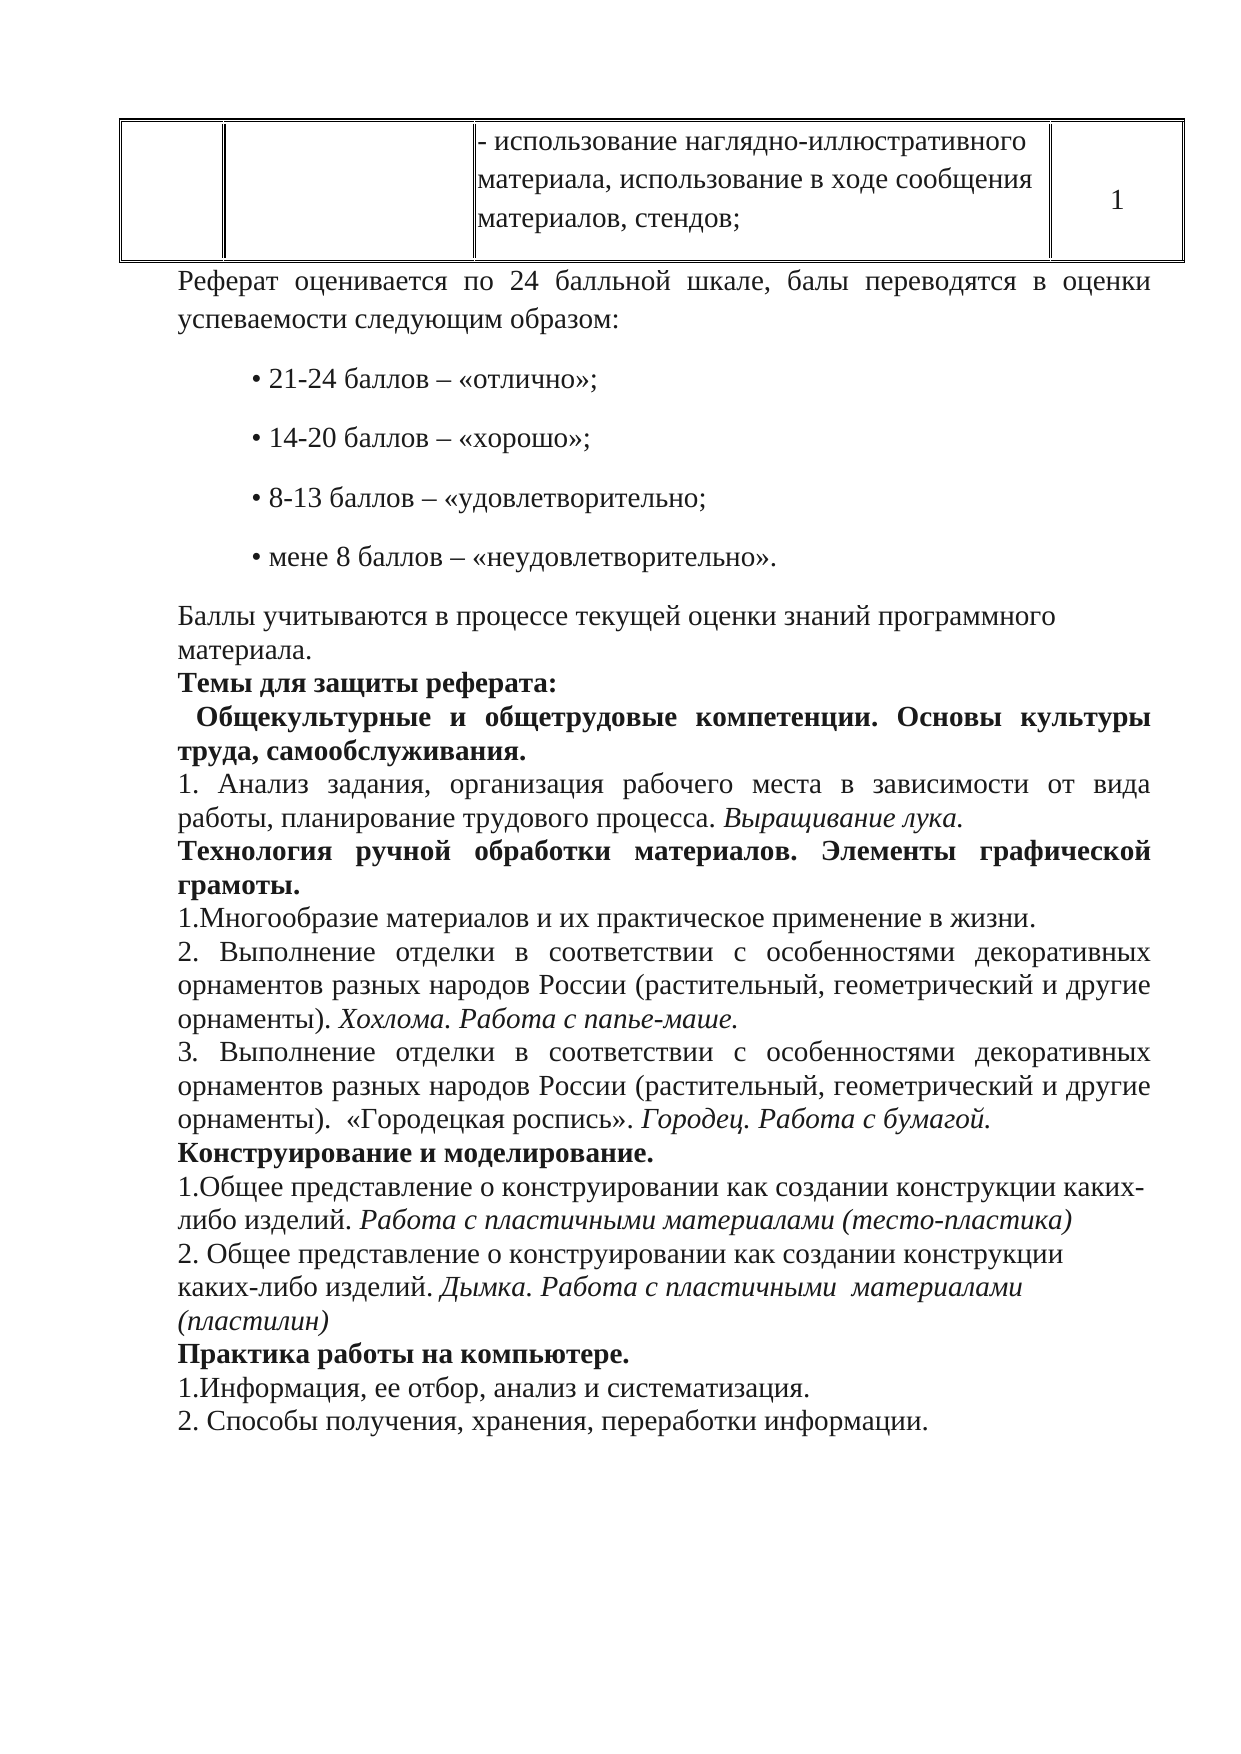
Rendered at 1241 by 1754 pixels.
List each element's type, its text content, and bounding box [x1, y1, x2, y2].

text 2. Общее представление о конструировании как создании конструкции каких-либо изделий. Дымка. Работа с пластичными материалами (пластилин) [177, 1236, 1152, 1336]
text Баллы учитываются в процессе текущей оценки знаний программного материала. Темы для защиты реферата: [177, 598, 1152, 699]
text 1.Общее представление о конструировании как создании конструкции каких-либо изделий. Работа с пластичными материалами (тесто-пластика) [177, 1169, 1152, 1236]
text Общекультурные и общетрудовые компетенции. Основы культуры труда, самообслуживания. [177, 699, 1152, 766]
text 2. Способы получения, хранения, переработки информации. [177, 1403, 1152, 1437]
text • мене 8 баллов – «неудовлетворительно». [177, 539, 1152, 573]
text Практика работы на компьютере. [177, 1336, 1152, 1370]
text Конструирование и моделирование. [177, 1135, 1152, 1169]
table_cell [475, 122, 1051, 260]
text 1. Анализ задания, организация рабочего места в зависимости от вида работы, планирование трудового процесса. Выращивание лука. [177, 766, 1152, 833]
table_cell 6. [122, 120, 224, 260]
text 3. Выполнение отделки в соответствии с особенностями декоративных орнаментов разных народов России (растительный, геометрический и другие орнаменты). «Городецкая роспись». Городец. Работа с бумагой. [177, 1034, 1152, 1135]
text • 21-24 баллов – «отлично»; [177, 361, 1152, 394]
text Реферат оценивается по 24 балльной шкале, балы переводятся в оценки успеваемости следующим образом: [177, 263, 1152, 335]
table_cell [224, 122, 475, 260]
text 1.Многообразие материалов и их практическое применение в жизни. [177, 900, 1152, 934]
text • 8-13 баллов – «удовлетворительно; [177, 480, 1152, 513]
text 2. Выполнение отделки в соответствии с особенностями декоративных орнаментов разных народов России (растительный, геометрический и другие орнаменты). Хохлома. Работа с папье-маше. [177, 934, 1152, 1034]
table_cell 1 1 1 [1051, 122, 1182, 260]
text 1.Информация, ее отбор, анализ и систематизация. [177, 1370, 1152, 1403]
text • 14-20 баллов – «хорошо»; [177, 420, 1152, 454]
text Технология ручной обработки материалов. Элементы графической грамоты. [177, 833, 1152, 900]
